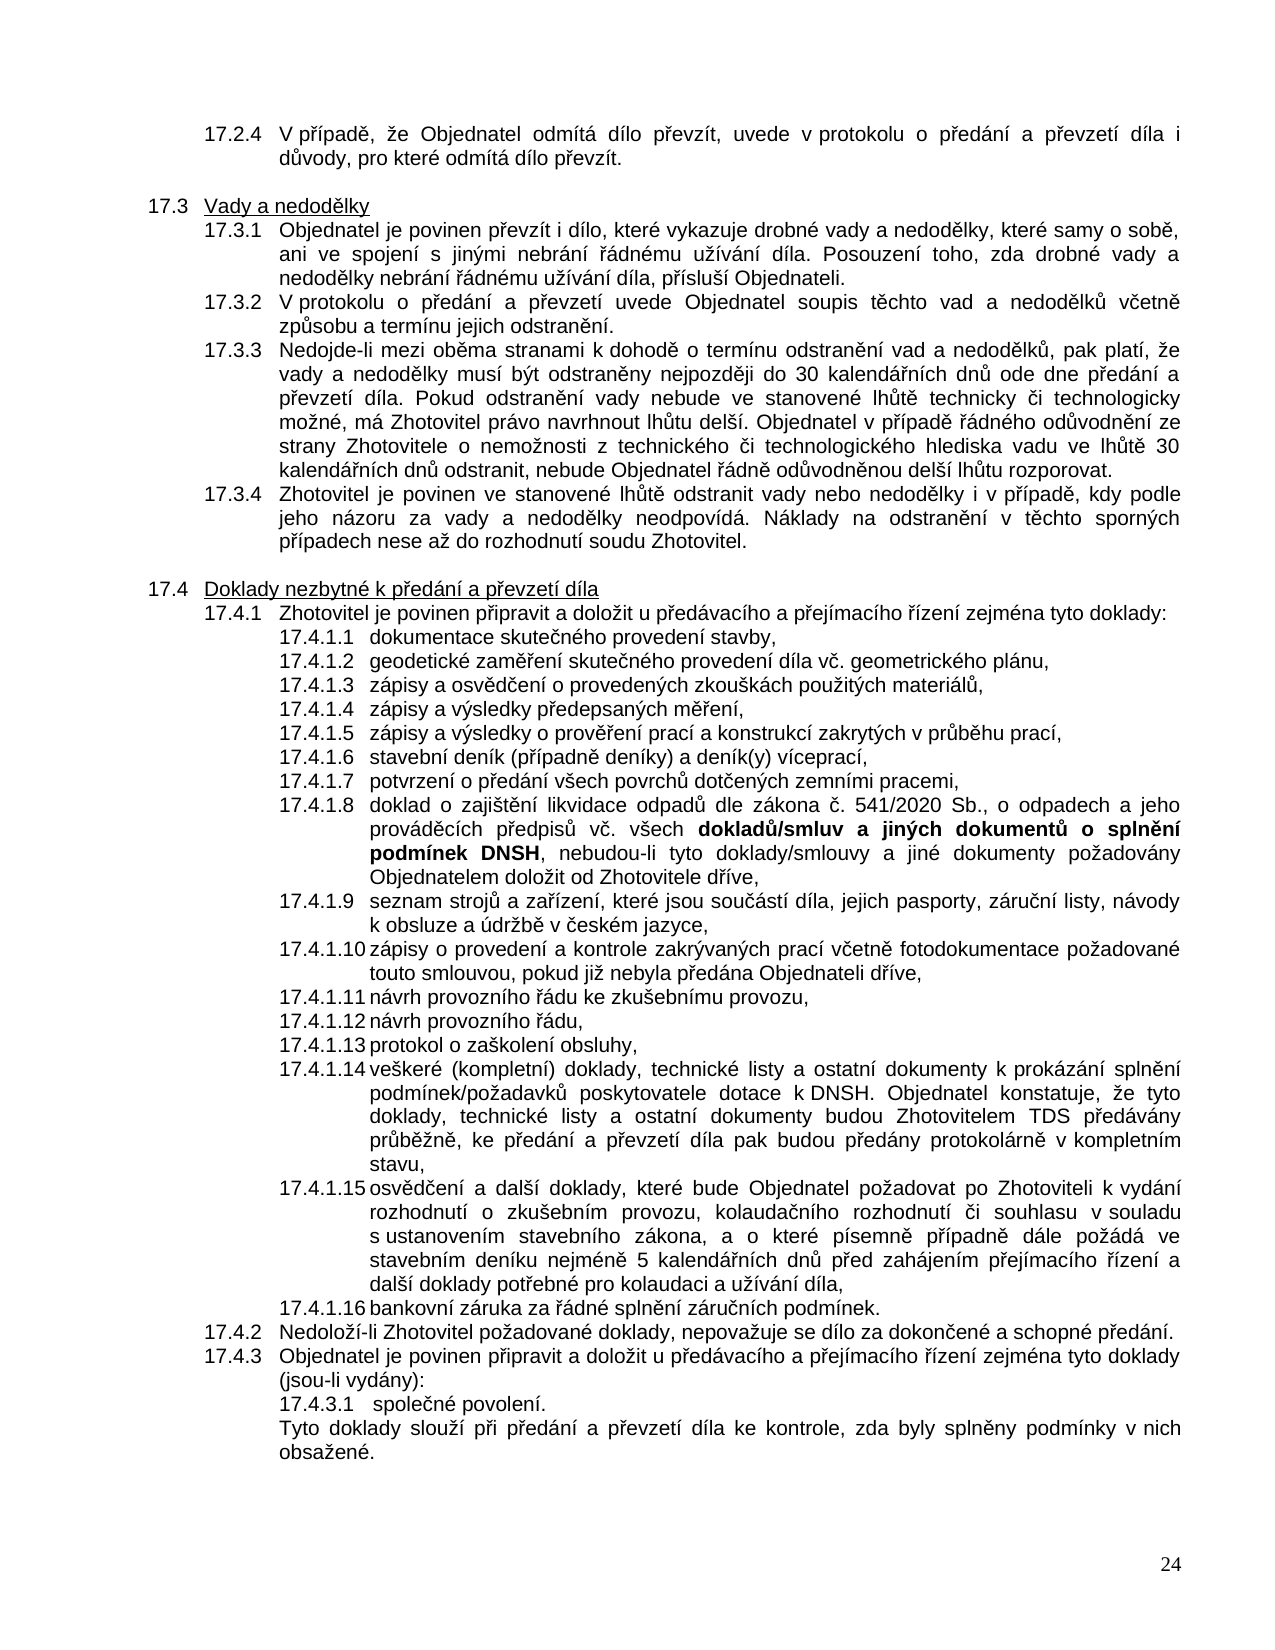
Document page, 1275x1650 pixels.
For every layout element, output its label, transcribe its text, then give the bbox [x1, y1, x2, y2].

list Doklady nezbytné k předání a převzetí díla [148, 577, 1181, 601]
list návrh provozního řádu ke zkušebnímu provozu, [279, 984, 1181, 1008]
list doklad o zajištění likvidace odpadů dle zákona č. 541/2020 Sb., o odpadech a jeho prováděcích předpisů vč. všech dokladů/smluv a jiných dokumentů o splnění podmínek DNSH, nebudou-li tyto doklady/smlouvy a jiné dokumenty požadovány Objednatelem doložit od Zhotovitele dříve, [279, 793, 1181, 889]
list zápisy a osvědčení o provedených zkouškách použitých materiálů, [279, 673, 1181, 697]
list V případě, že Objednatel odmítá dílo převzít, uvede v protokolu o předání a převzetí díla i důvody, pro které odmítá dílo převzít. [204, 122, 1181, 170]
list zápisy a výsledky o prověření prací a konstrukcí zakrytých v průběhu prací, [279, 721, 1181, 745]
list Vady a nedodělky [148, 194, 1181, 218]
text Tyto doklady slouží při předání a převzetí díla ke kontrole, zda byly splněny podmínky v nich obsažené. [279, 1416, 1181, 1464]
list Objednatel je povinen převzít i dílo, které vykazuje drobné vady a nedodělky, které samy o sobě, ani ve spojení s jinými nebrání řádnému užívání díla. Posouzení toho, zda drobné vady a nedodělky nebrání řádnému užívání díla, přísluší Objednateli. [204, 218, 1181, 290]
list protokol o zaškolení obsluhy, [279, 1032, 1181, 1056]
list dokumentace skutečného provedení stavby, [279, 625, 1181, 649]
list Objednatel je povinen připravit a doložit u předávacího a přejímacího řízení zejména tyto doklady (jsou-li vydány): [204, 1344, 1181, 1392]
list společné povolení. [279, 1392, 1181, 1416]
list stavební deník (případně deníky) a deník(y) víceprací, [279, 745, 1181, 769]
list geodetické zaměření skutečného provedení díla vč. geometrického plánu, [279, 649, 1181, 673]
list Zhotovitel je povinen ve stanovené lhůtě odstranit vady nebo nedodělky i v případě, kdy podle jeho názoru za vady a nedodělky neodpovídá. Náklady na odstranění v těchto sporných případech nese až do rozhodnutí soudu Zhotovitel. [204, 481, 1181, 553]
list seznam strojů a zařízení, které jsou součástí díla, jejich pasporty, záruční listy, návody k obsluze a údržbě v českém jazyce, [279, 889, 1181, 937]
list bankovní záruka za řádné splnění záručních podmínek. [279, 1296, 1181, 1320]
list návrh provozního řádu, [279, 1008, 1181, 1032]
list potvrzení o předání všech povrchů dotčených zemními pracemi, [279, 769, 1181, 793]
list Nedoloží-li Zhotovitel požadované doklady, nepovažuje se dílo za dokončené a schopné předání. [204, 1320, 1181, 1344]
list Nedojde-li mezi oběma stranami k dohodě o termínu odstranění vad a nedodělků, pak platí, že vady a nedodělky musí být odstraněny nejpozději do 30 kalendářních dnů ode dne předání a převzetí díla. Pokud odstranění vady nebude ve stanovené lhůtě technicky či technologicky možné, má Zhotovitel právo navrhnout lhůtu delší. Objednatel v případě řádného odůvodnění ze strany Zhotovitele o nemožnosti z technického či technologického hlediska vadu ve lhůtě 30 kalendářních dnů odstranit, nebude Objednatel řádně odůvodněnou delší lhůtu rozporovat. [204, 338, 1181, 481]
list osvědčení a další doklady, které bude Objednatel požadovat po Zhotoviteli k vydání rozhodnutí o zkušebním provozu, kolaudačního rozhodnutí či souhlasu v souladu s ustanovením stavebního zákona, a o které písemně případně dále požádá ve stavebním deníku nejméně 5 kalendářních dnů před zahájením přejímacího řízení a další doklady potřebné pro kolaudaci a užívání díla, [279, 1176, 1181, 1296]
list zápisy a výsledky předepsaných měření, [279, 697, 1181, 721]
list zápisy o provedení a kontrole zakrývaných prací včetně fotodokumentace požadované touto smlouvou, pokud již nebyla předána Objednateli dříve, [279, 937, 1181, 984]
list Zhotovitel je povinen připravit a doložit u předávacího a přejímacího řízení zejména tyto doklady: [204, 601, 1181, 625]
list veškeré (kompletní) doklady, technické listy a ostatní dokumenty k prokázání splnění podmínek/požadavků poskytovatele dotace k DNSH. Objednatel konstatuje, že tyto doklady, technické listy a ostatní dokumenty budou Zhotovitelem TDS předávány průběžně, ke předání a převzetí díla pak budou předány protokolárně v kompletním stavu, [279, 1056, 1181, 1176]
list V protokolu o předání a převzetí uvede Objednatel soupis těchto vad a nedodělků včetně způsobu a termínu jejich odstranění. [204, 290, 1181, 338]
